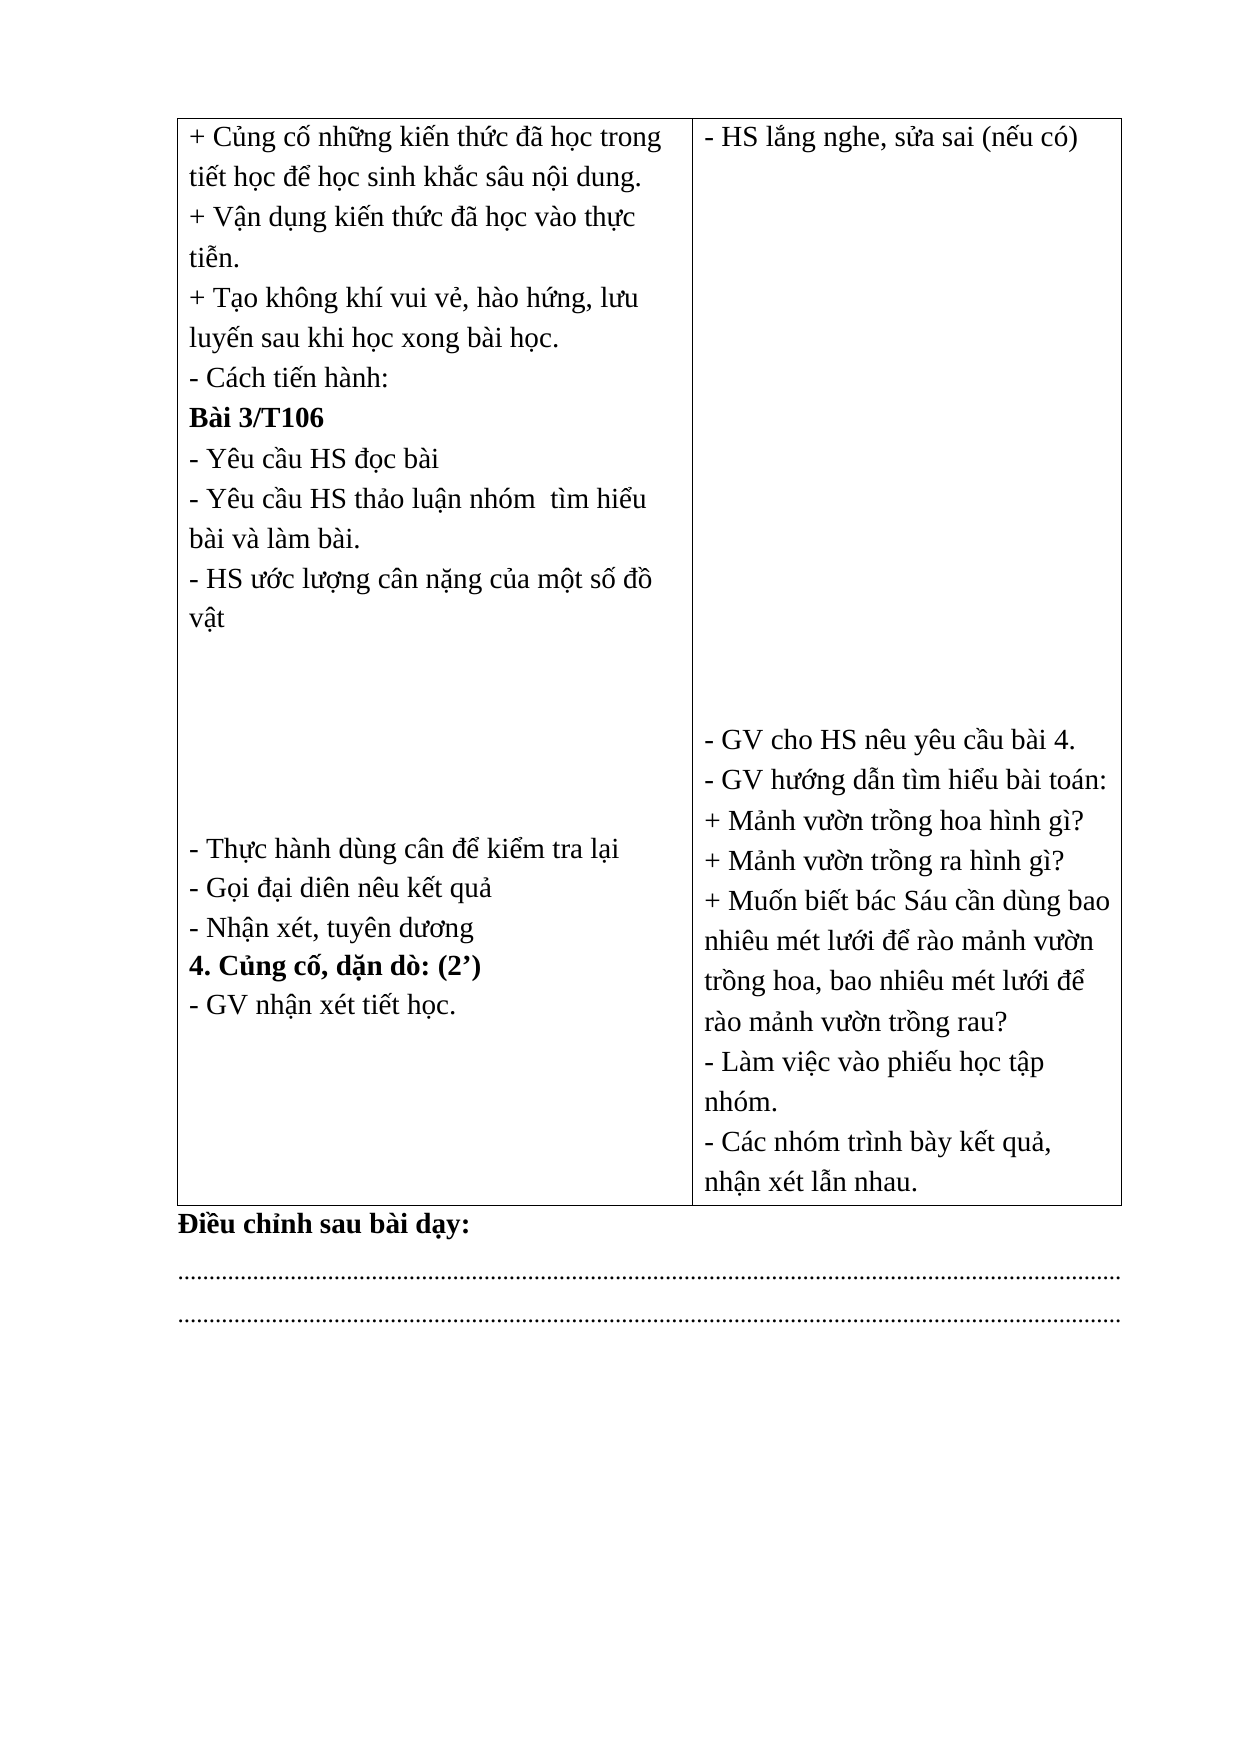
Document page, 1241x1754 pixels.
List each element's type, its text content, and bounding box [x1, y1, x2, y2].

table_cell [178, 119, 692, 1205]
text Điều chỉnh sau bài dạy: [177, 1206, 1122, 1239]
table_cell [693, 119, 1121, 1205]
text .............................................................................................................................................................................................................................................................................................................. [177, 1256, 1122, 1328]
